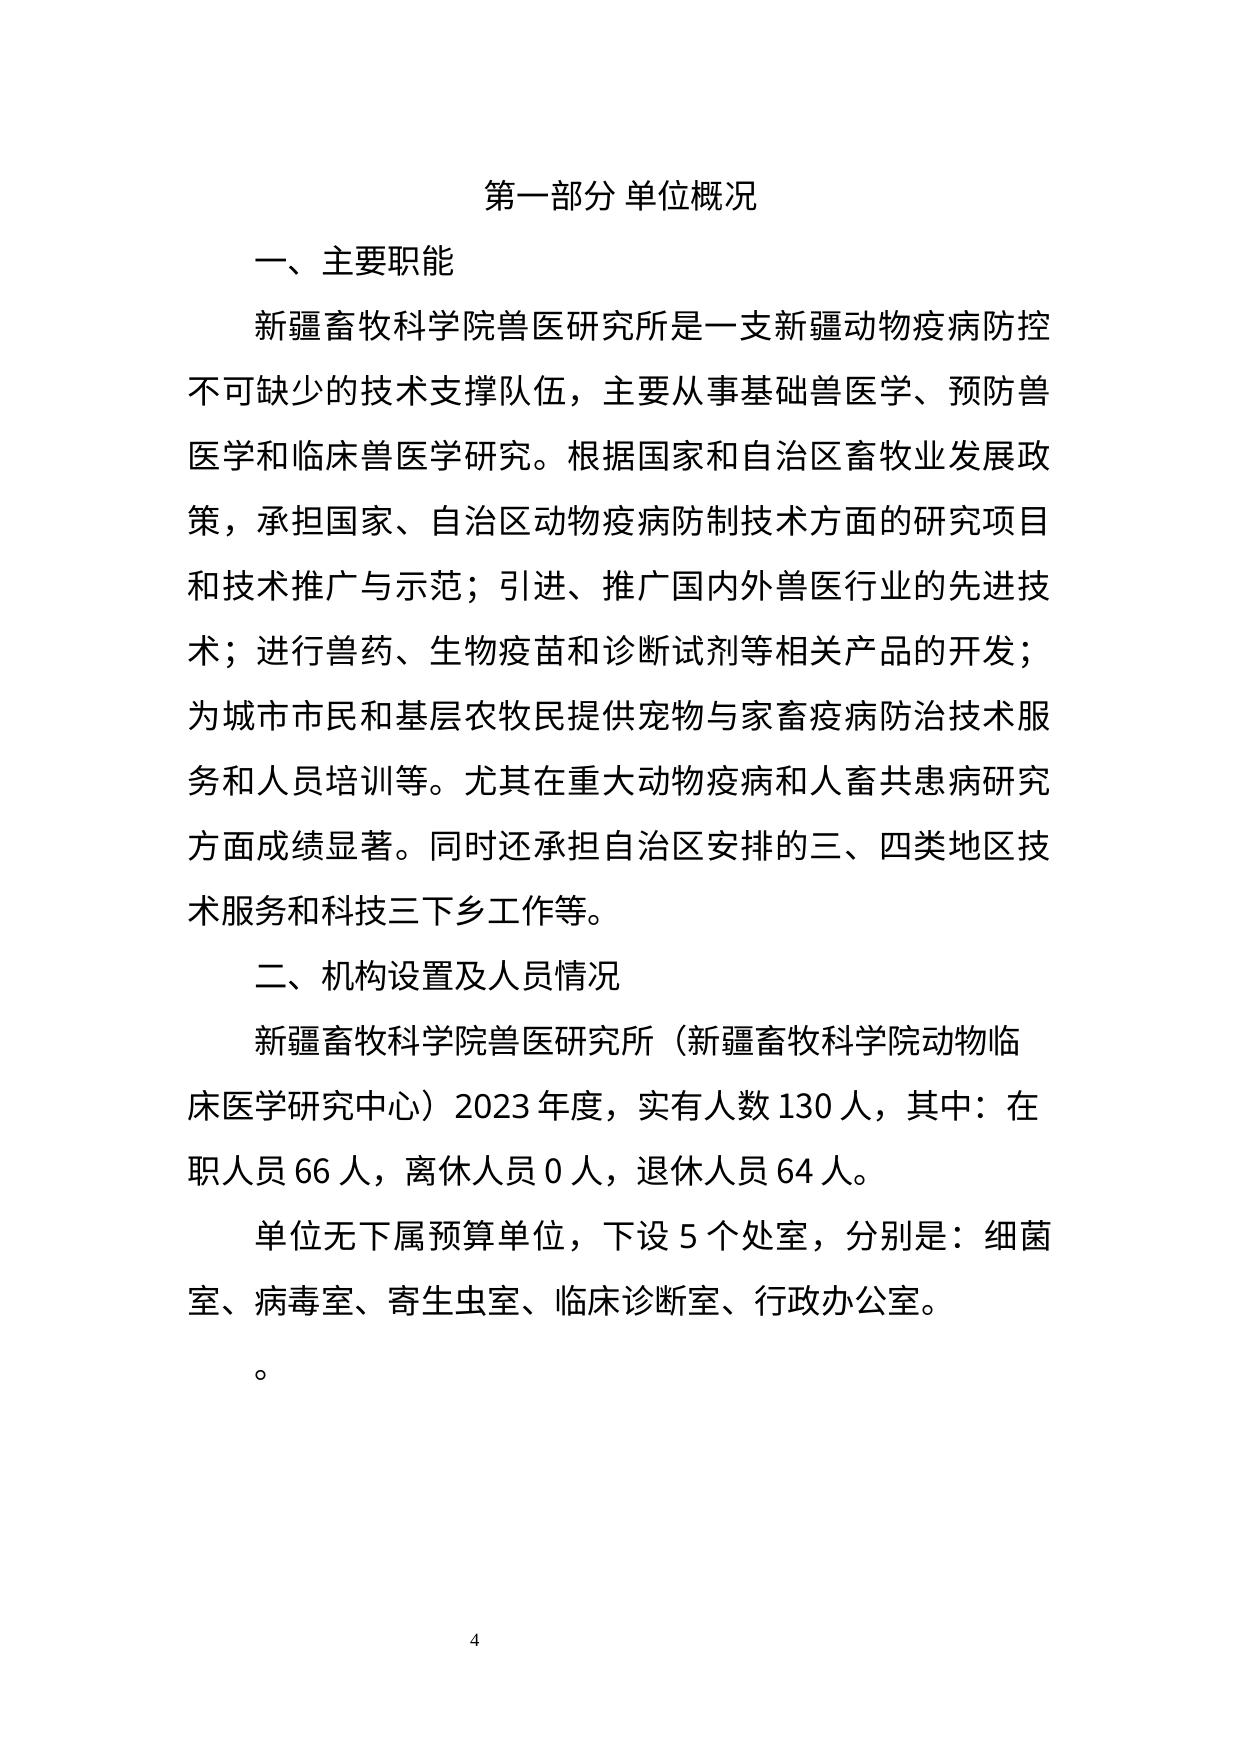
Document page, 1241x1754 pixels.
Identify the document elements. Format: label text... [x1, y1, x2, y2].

text 新疆畜牧科学院兽医研究所是一支新疆动物疫病防控不可缺少的技术支撑队伍，主要从事基础兽医学、预防兽医学和临床兽医学研究。根据国家和自治区畜牧业发展政策，承担国家、自治区动物疫病防制技术方面的研究项目和技术推广与示范；引进、推广国内外兽医行业的先进技术；进行兽药、生物疫苗和诊断试剂等相关产品的开发；为城市市民和基层农牧民提供宠物与家畜疫病防治技术服务和人员培训等。尤其在重大动物疫病和人畜共患病研究方面成绩显著。同时还承担自治区安排的三、四类地区技术服务和科技三下乡工作等。 [187, 292, 1053, 942]
text 新疆畜牧科学院兽医研究所（新疆畜牧科学院动物临床医学研究中心）2023年度，实有人数130人，其中：在职人员66人，离休人员0人，退休人员64人。 [187, 1007, 1053, 1202]
text 单位无下属预算单位，下设5个处室，分别是：细菌室、病毒室、寄生虫室、临床诊断室、行政办公室。 [187, 1202, 1053, 1332]
text 第一部分 单位概况 [187, 162, 1053, 227]
text 二、机构设置及人员情况 [187, 942, 1053, 1007]
text 一、主要职能 [187, 227, 1053, 292]
text 。 [187, 1332, 1053, 1397]
